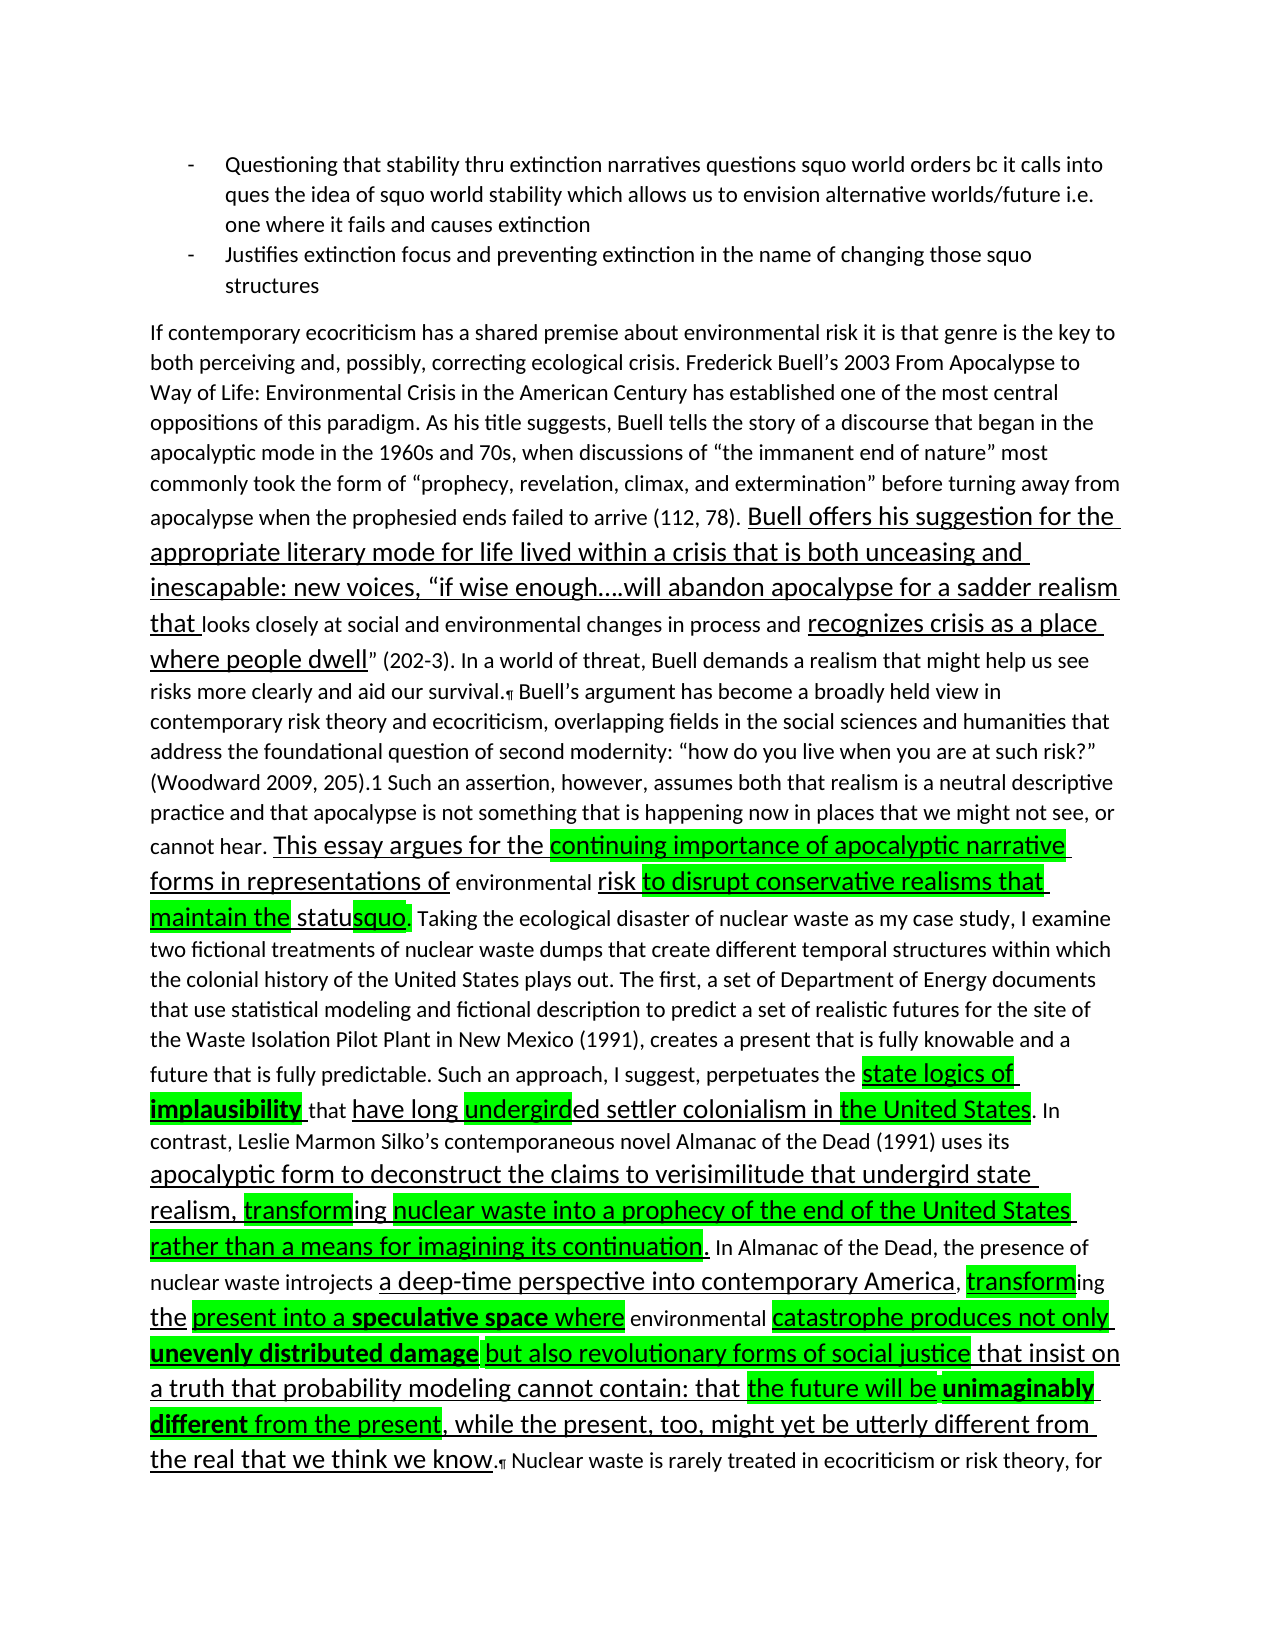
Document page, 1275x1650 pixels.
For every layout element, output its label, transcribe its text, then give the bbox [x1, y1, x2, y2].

list Questioning that stability thru extinction narratives questions squo world orders bc it calls into ques the idea of squo world stability which allows us to envision alternative worlds/future i.e. one where it fails and causes extinction [187, 150, 1125, 238]
list Justifies extinction focus and preventing extinction in the name of changing those squo structures [187, 241, 1125, 299]
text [150, 318, 1125, 1476]
